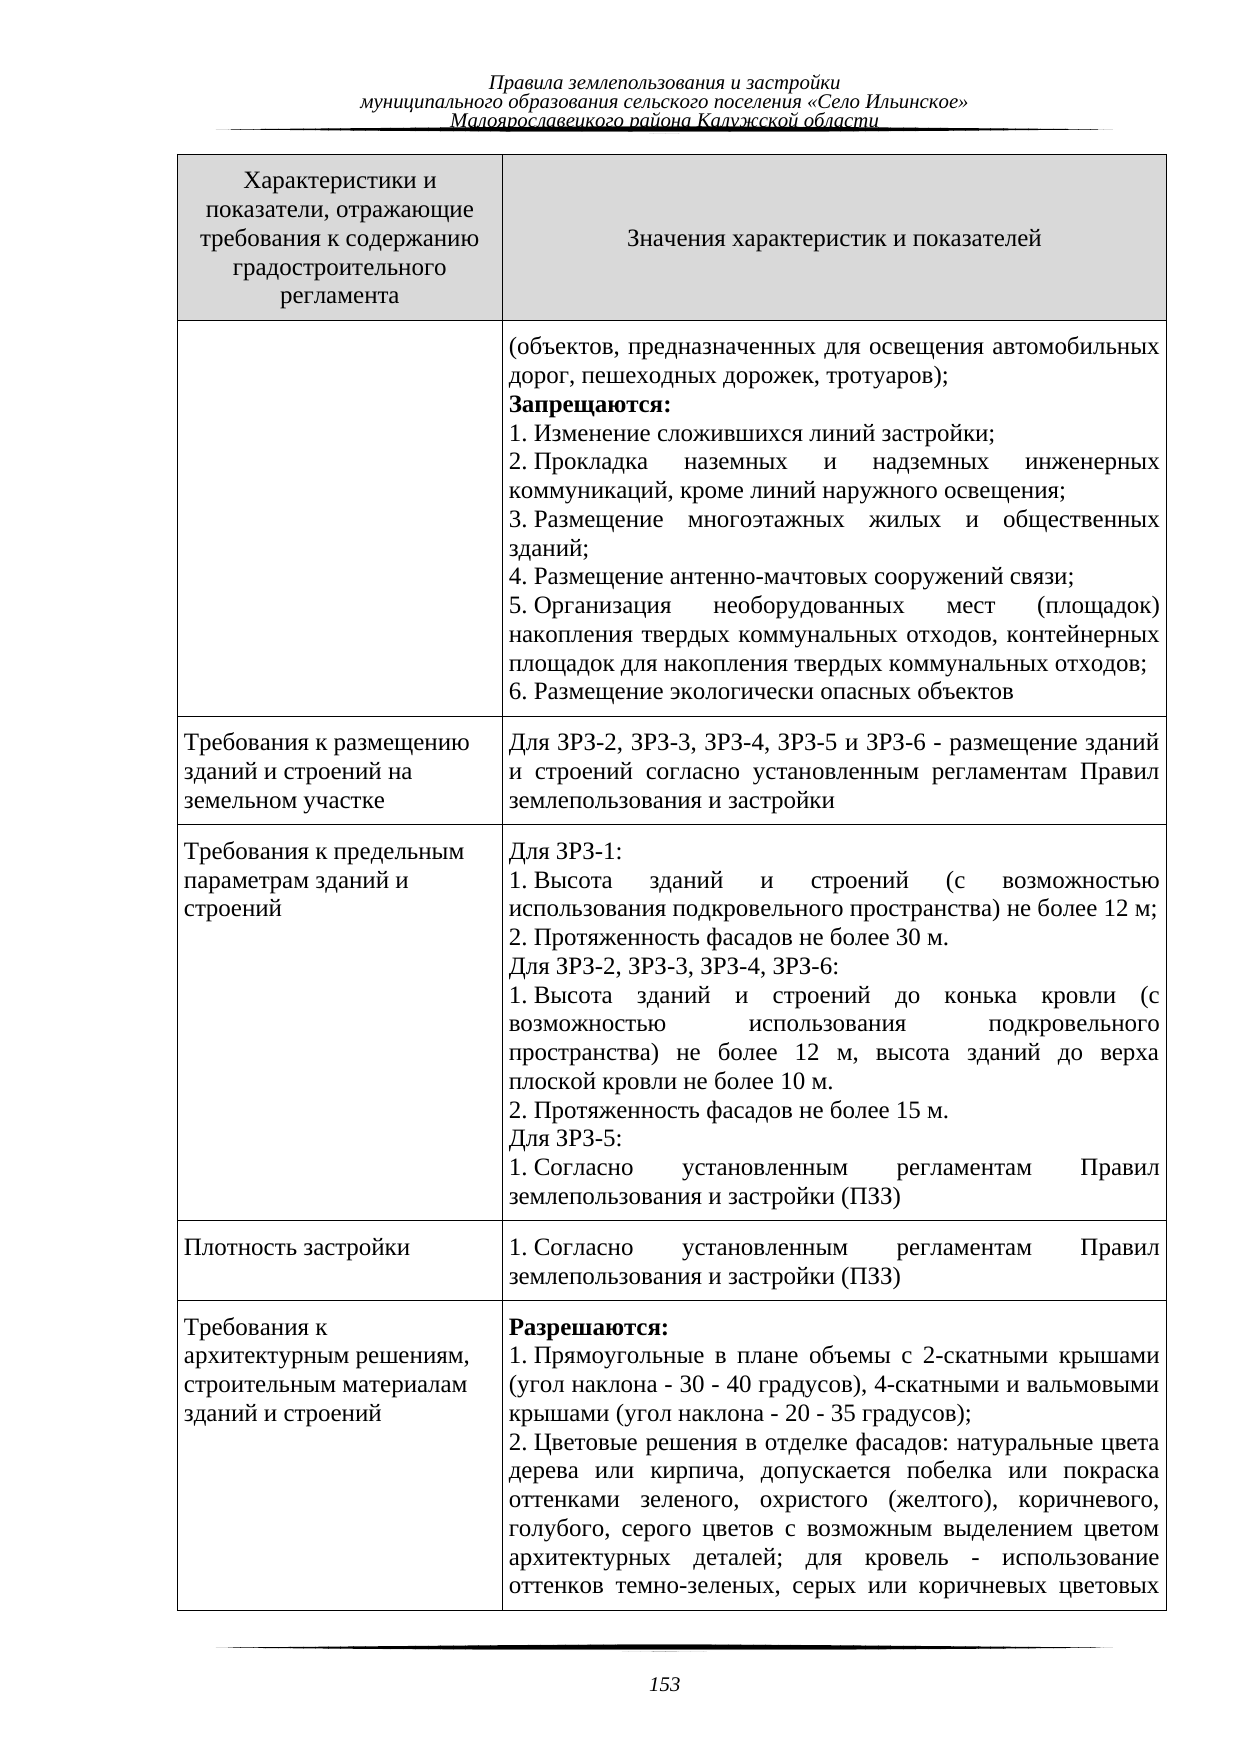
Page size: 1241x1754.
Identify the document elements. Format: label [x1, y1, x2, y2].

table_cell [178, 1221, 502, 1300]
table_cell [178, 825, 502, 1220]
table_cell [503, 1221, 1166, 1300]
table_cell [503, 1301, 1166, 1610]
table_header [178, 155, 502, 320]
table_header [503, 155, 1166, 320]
picture [215, 125, 1113, 134]
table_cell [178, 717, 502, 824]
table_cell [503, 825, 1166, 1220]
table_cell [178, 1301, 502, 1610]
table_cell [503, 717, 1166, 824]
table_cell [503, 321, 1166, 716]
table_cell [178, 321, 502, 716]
picture [215, 1643, 1113, 1652]
